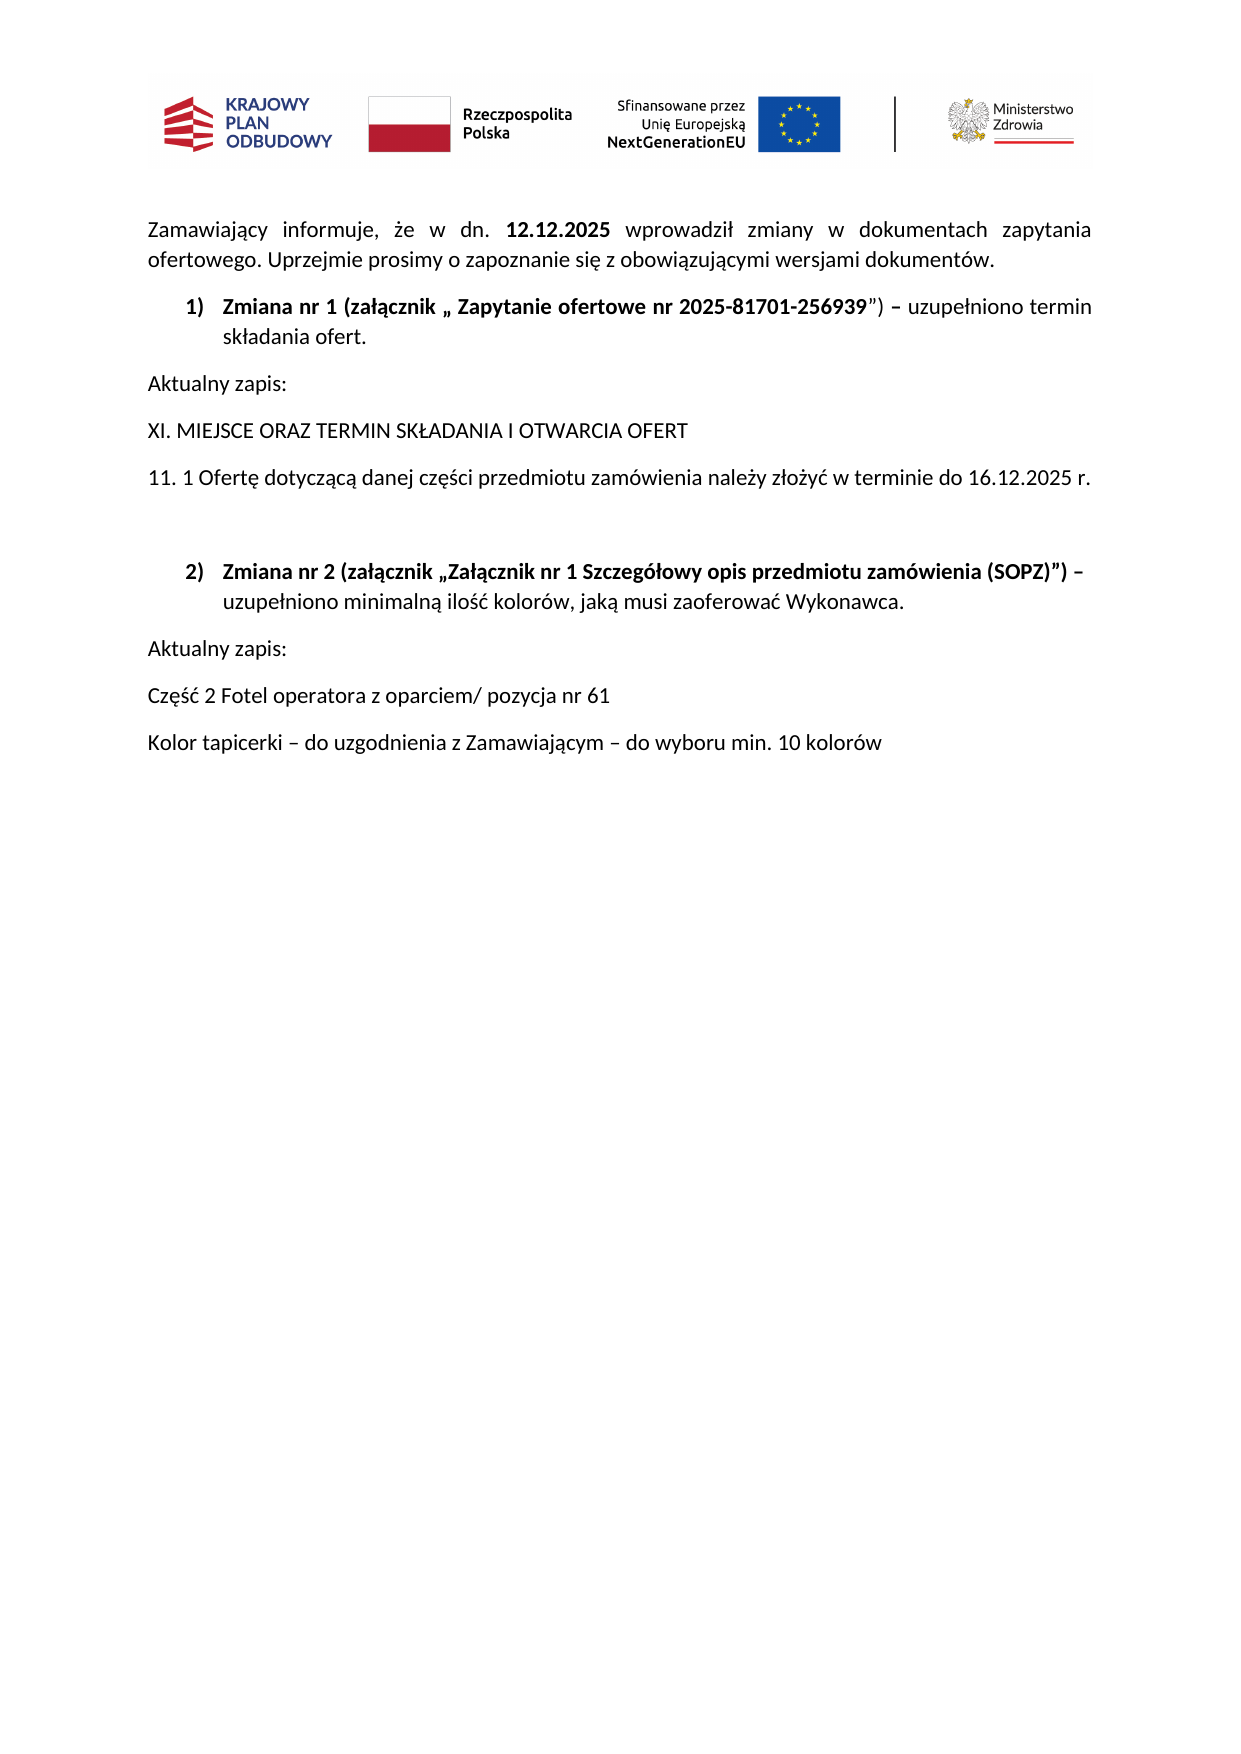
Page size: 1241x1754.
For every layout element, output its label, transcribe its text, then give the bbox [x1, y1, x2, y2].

text Aktualny zapis: [148, 369, 1093, 397]
text Zamawiający informuje, że w dn. 12.12.2025 wprowadził zmiany w dokumentach zapytania ofertowego. Uprzejmie prosimy o zapoznanie się z obowiązującymi wersjami dokumentów. [148, 215, 1093, 273]
list Zmiana nr 1 (załącznik „ Zapytanie ofertowe nr 2025-81701-256939”) – uzupełniono termin składania ofert. [185, 292, 1093, 350]
list Zmiana nr 2 (załącznik „Załącznik nr 1 Szczegółowy opis przedmiotu zamówienia (SOPZ)”) – uzupełniono minimalną ilość kolorów, jaką musi zaoferować Wykonawca. [185, 557, 1093, 615]
picture [147, 73, 1093, 169]
text Część 2 Fotel operatora z oparciem/ pozycja nr 61 [148, 681, 1093, 709]
text Aktualny zapis: [148, 634, 1093, 662]
text Kolor tapicerki – do uzgodnienia z Zamawiającym – do wyboru min. 10 kolorów [148, 728, 1093, 756]
text XI. MIEJSCE ORAZ TERMIN SKŁADANIA I OTWARCIA OFERT [148, 416, 1093, 444]
text 11. 1 Ofertę dotyczącą danej części przedmiotu zamówienia należy złożyć w terminie do 16.12.2025 r. [148, 463, 1093, 491]
